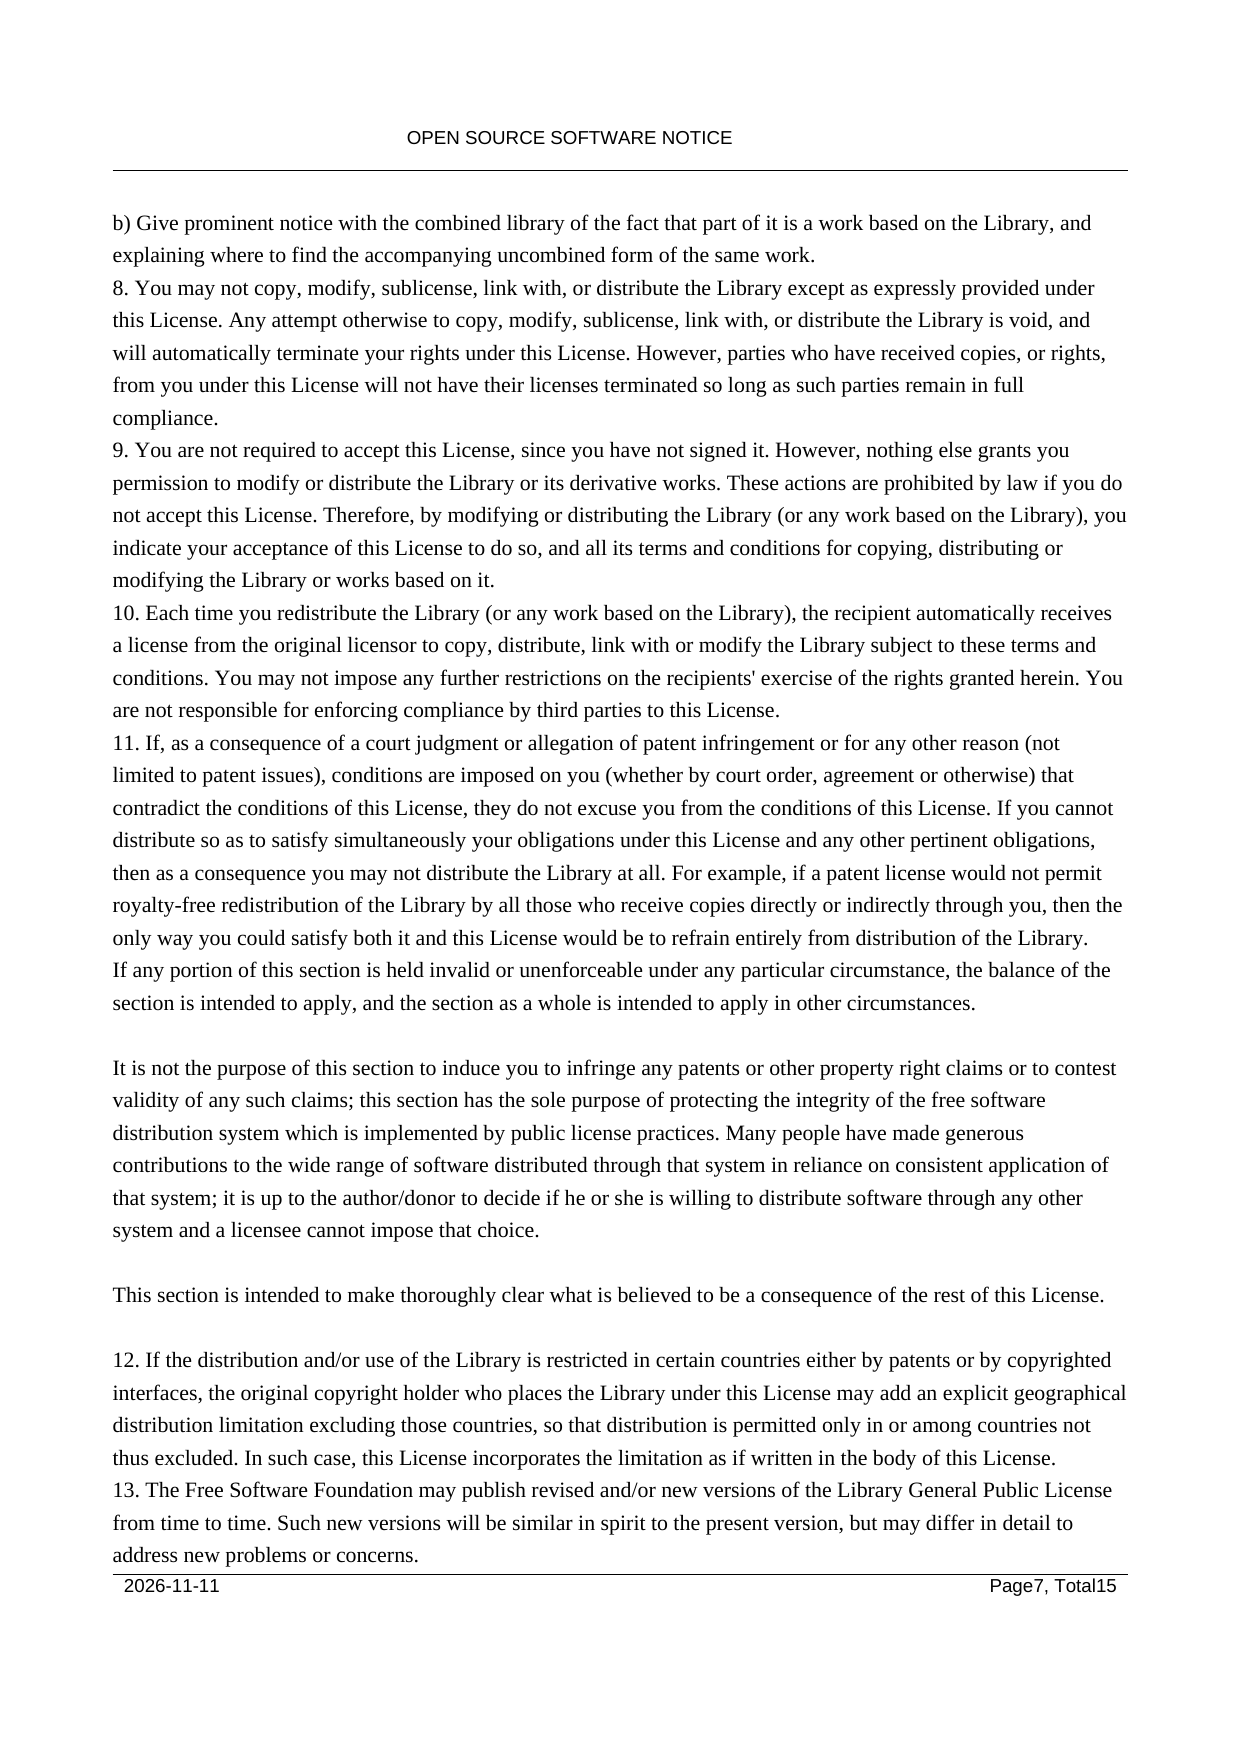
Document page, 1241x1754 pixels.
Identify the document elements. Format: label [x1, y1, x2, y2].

text [112, 206, 1128, 1571]
